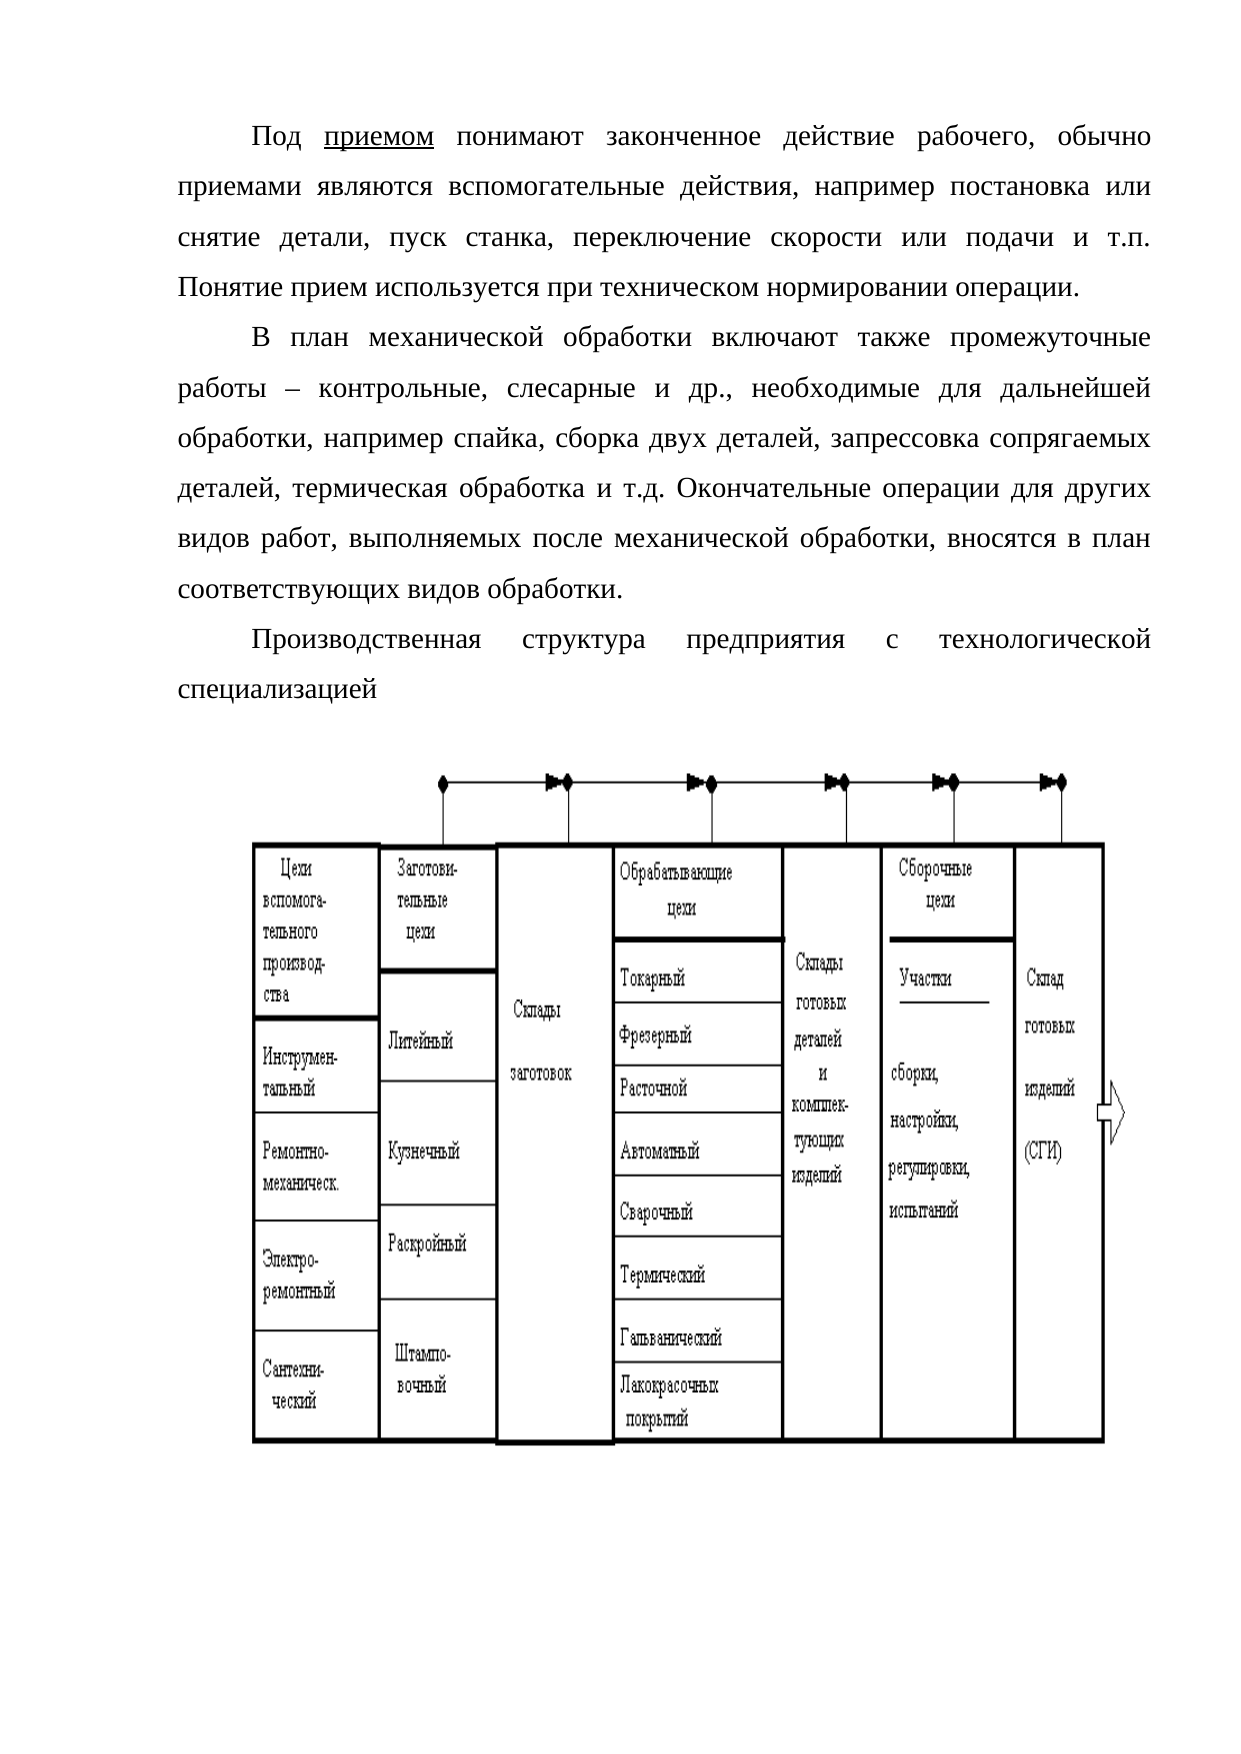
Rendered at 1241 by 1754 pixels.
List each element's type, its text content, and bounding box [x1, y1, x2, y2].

text В план механической обработки включают также промежуточные работы – контрольные, слесарные и др., необходимые для дальнейшей обработки, например спайка, сборка двух деталей, запрессовка сопрягаемых деталей, термическая обработка и т.д. Окончательные операции для других видов работ, выполняемых после механической обработки, вносятся в план соответствующих видов обработки. [177, 319, 1152, 604]
text Под приемом понимают законченное действие рабочего, обычно приемами являются вспомогательные действия, например постановка или снятие детали, пуск станка, переключение скорости или подачи и т.п. Понятие прием используется при техническом нормировании операции. [177, 118, 1152, 303]
picture [251, 772, 1125, 1448]
text Производственная структура предприятия с технологической специализацией [177, 621, 1152, 705]
